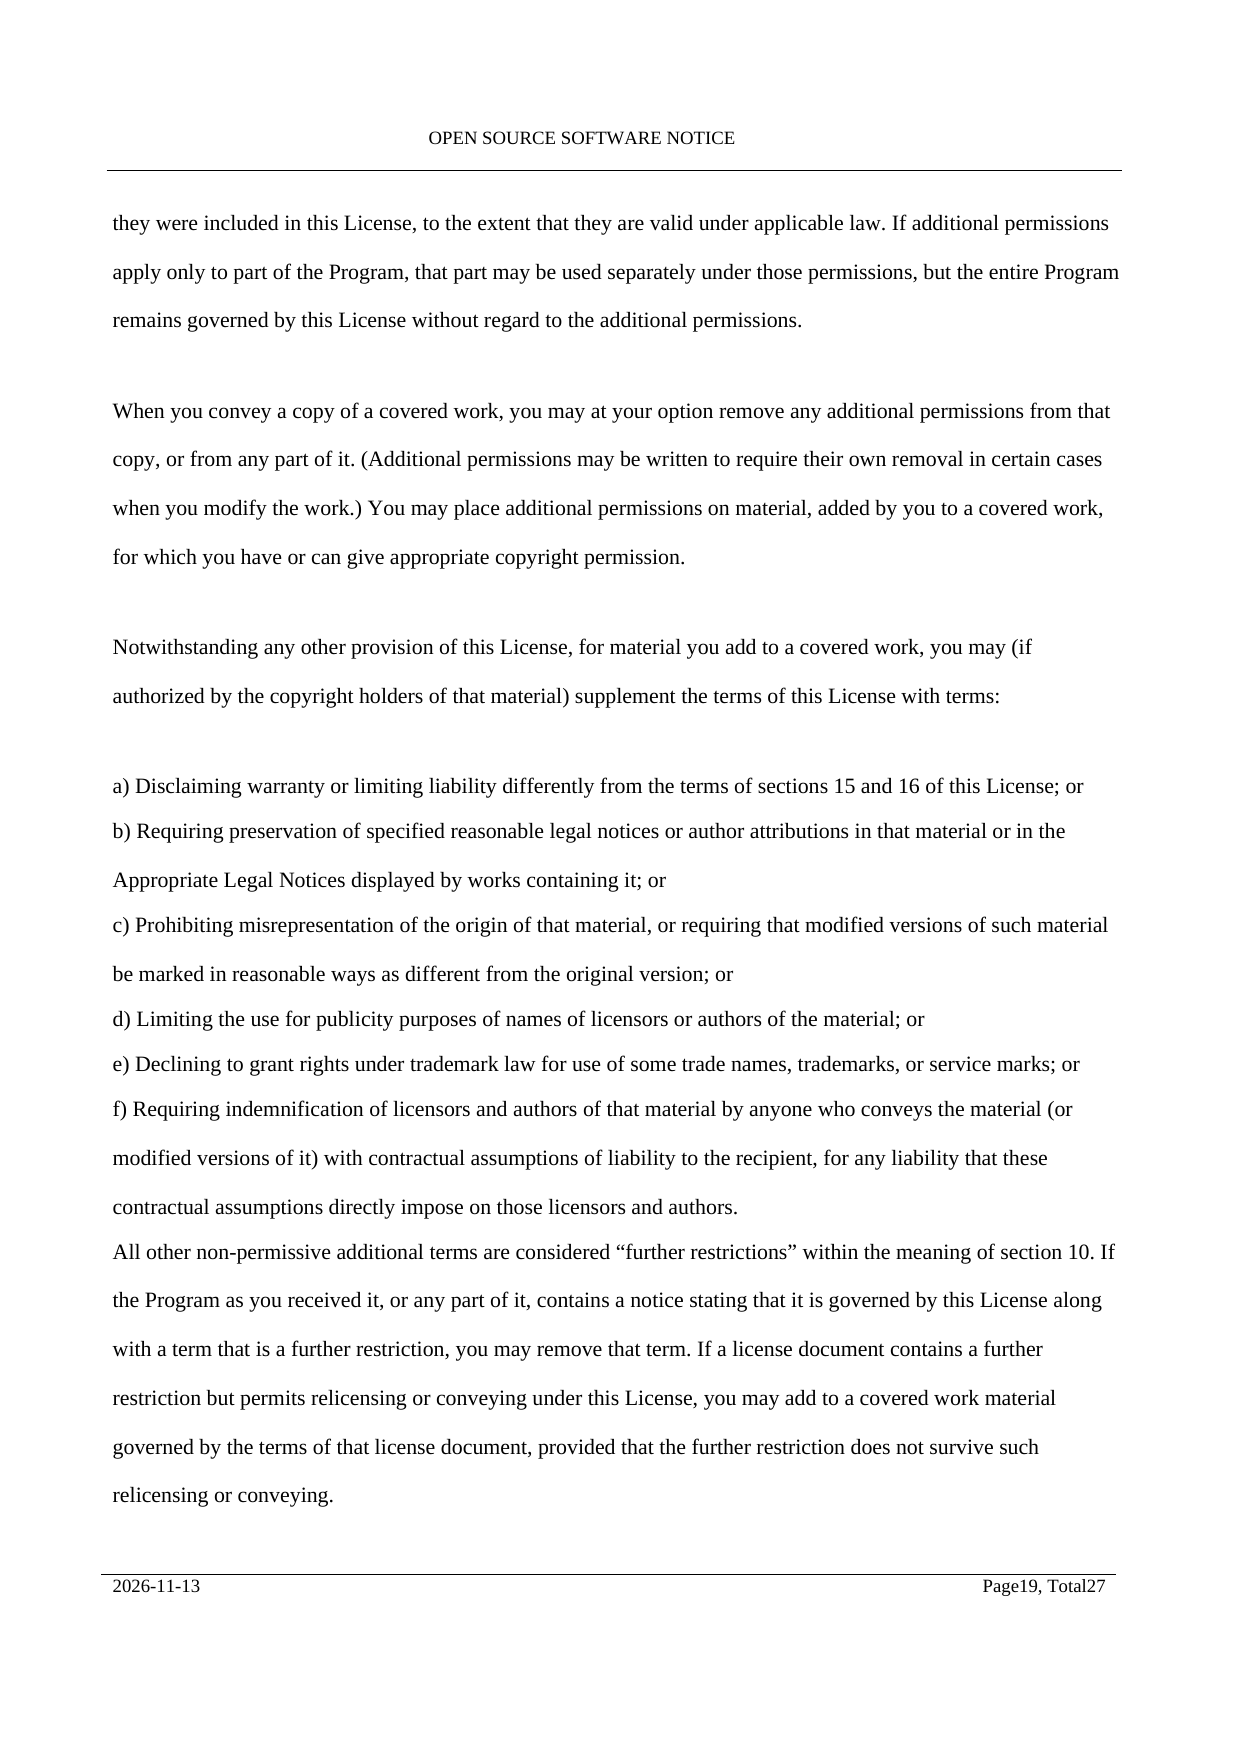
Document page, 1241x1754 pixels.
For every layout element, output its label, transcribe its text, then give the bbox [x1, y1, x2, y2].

text d) Limiting the use for publicity purposes of names of licensors or authors of the material; or [112, 1002, 1128, 1035]
text All other non-permissive additional terms are considered “further restrictions” within the meaning of section 10. If the Program as you received it, or any part of it, contains a notice stating that it is governed by this License along with a term that is a further restriction, you may remove that term. If a license document contains a further restriction but permits relicensing or conveying under this License, you may add to a covered work material governed by the terms of that license document, provided that the further restriction does not survive such relicensing or conveying. [112, 1235, 1128, 1511]
text a) Disclaiming warranty or limiting liability differently from the terms of sections 15 and 16 of this License; or [112, 769, 1128, 802]
text e) Declining to grant rights under trademark law for use of some trade names, trademarks, or service marks; or [112, 1047, 1128, 1080]
text b) Requiring preservation of specified reasonable legal notices or author attributions in that material or in the Appropriate Legal Notices displayed by works containing it; or [112, 814, 1128, 896]
text f) Requiring indemnification of licensors and authors of that material by anyone who conveys the material (or modified versions of it) with contractual assumptions of liability to the recipient, for any liability that these contractual assumptions directly impose on those licensors and authors. [112, 1092, 1128, 1222]
text When you convey a copy of a covered work, you may at your option remove any additional permissions from that copy, or from any part of it. (Additional permissions may be written to require their own removal in certain cases when you modify the work.) You may place additional permissions on material, added by you to a covered work, for which you have or can give appropriate copyright permission. [112, 394, 1128, 573]
text c) Prohibiting misrepresentation of the origin of that material, or requiring that modified versions of such material be marked in reasonable ways as different from the original version; or [112, 908, 1128, 990]
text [112, 206, 1128, 336]
text Notwithstanding any other provision of this License, for material you add to a covered work, you may (if authorized by the copyright holders of that material) supplement the terms of this License with terms: [112, 631, 1128, 712]
